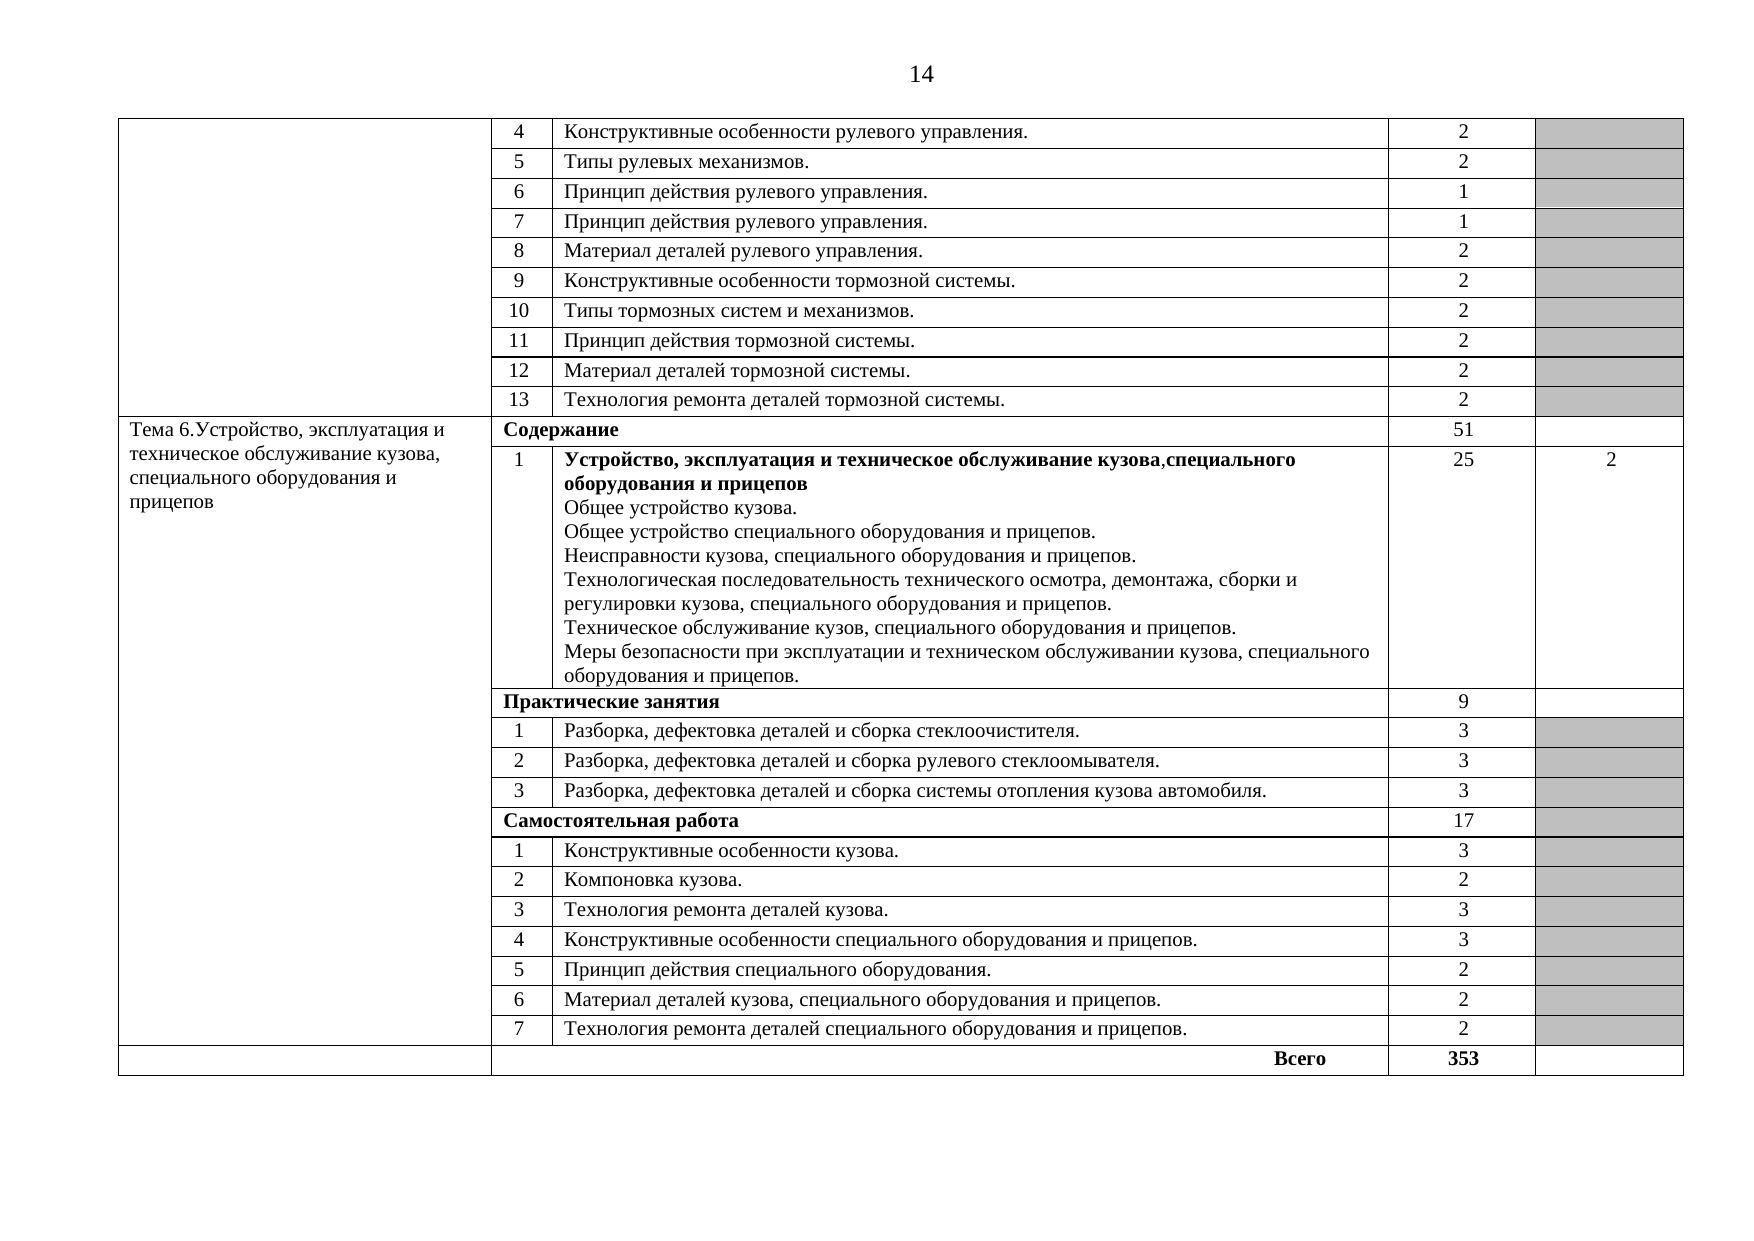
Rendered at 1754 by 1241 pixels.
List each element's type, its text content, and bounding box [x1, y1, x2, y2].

table_cell [1536, 417, 1683, 446]
table_cell Разборка, дефектовка деталей и сборка стеклоочистителя. [553, 718, 1388, 747]
table_cell [1536, 1046, 1683, 1075]
table_cell 17 [1389, 808, 1535, 836]
table_cell 1 [1389, 209, 1535, 237]
table_cell 2 [1389, 867, 1535, 896]
table_cell [1536, 179, 1683, 207]
table_cell [1536, 1016, 1683, 1045]
table_cell [1536, 298, 1683, 327]
table_cell 7 [492, 1016, 552, 1045]
table_cell [1536, 957, 1683, 985]
table_cell [1536, 268, 1683, 297]
table_cell 2 [1389, 268, 1535, 297]
table_cell Конструктивные особенности тормозной системы. [553, 268, 1388, 297]
table_cell 2 [1389, 358, 1535, 386]
table_cell Типы тормозных систем и механизмов. [553, 298, 1388, 327]
table_cell 12 [492, 358, 552, 386]
table_cell 2 [1389, 298, 1535, 327]
table_cell Тема 6.Устройство, эксплуатация и техническое обслуживание кузова, специального оборудования и прицепов [119, 417, 491, 1045]
table_cell Содержание [492, 417, 1388, 446]
table_cell 4 [492, 119, 552, 148]
table_cell 11 [492, 328, 552, 356]
table_cell Принцип действия тормозной системы. [553, 328, 1388, 356]
table_cell [1536, 119, 1683, 148]
table_cell 1 [492, 718, 552, 747]
table_cell [1536, 209, 1683, 237]
table_cell 25 [1389, 447, 1535, 687]
table_cell [119, 1046, 491, 1075]
table_cell 10 [492, 298, 552, 327]
table_cell Материал деталей рулевого управления. [553, 238, 1388, 267]
table_cell 3 [1389, 748, 1535, 777]
table_cell Принцип действия рулевого управления. [553, 209, 1388, 237]
table_cell Устройство, эксплуатация и техническое обслуживание кузова,специального оборудования и прицепов Общее устройство кузова. Общее устройство специального оборудования и прицепов. Неисправности кузова, специального оборудования и прицепов. Технологическая последовательность технического осмотра, демонтажа, сборки и регулировки кузова, специального оборудования и прицепов. Техническое обслуживание кузов, специального оборудования и прицепов. Меры безопасности при эксплуатации и техническом обслуживании кузова, специального оборудования и прицепов. [553, 447, 1388, 687]
table_cell 2 [1389, 957, 1535, 985]
table_cell Материал деталей кузова, специального оборудования и прицепов. [553, 986, 1388, 1015]
table_cell 3 [1389, 897, 1535, 926]
table_cell [1536, 718, 1683, 747]
table_cell Материал деталей тормозной системы. [553, 358, 1388, 386]
table_cell Технология ремонта деталей специального оборудования и прицепов. [553, 1016, 1388, 1045]
table_cell 3 [492, 778, 552, 807]
table_cell 9 [492, 268, 552, 297]
table_cell 353 [1389, 1046, 1535, 1075]
table_cell 2 [1389, 149, 1535, 178]
table_cell 13 [492, 387, 552, 416]
table_cell [1536, 986, 1683, 1015]
table_cell 3 [492, 897, 552, 926]
table_cell Компоновка кузова. [553, 867, 1388, 896]
table_cell 1 [492, 447, 552, 687]
table_cell 9 [1389, 689, 1535, 717]
table_cell 4 [492, 927, 552, 956]
table_cell 2 [1389, 387, 1535, 416]
table_cell 2 [492, 867, 552, 896]
table_cell 2 [1389, 119, 1535, 148]
table_cell 2 [1389, 238, 1535, 267]
table_cell 2 [492, 748, 552, 777]
table_cell [1536, 778, 1683, 807]
table_cell 51 [1389, 417, 1535, 446]
table_cell Самостоятельная работа [492, 808, 1388, 836]
table_cell 1 [1389, 179, 1535, 207]
table_cell Типы рулевых механизмов. [553, 149, 1388, 178]
table_cell Принцип действия рулевого управления. [553, 179, 1388, 207]
table_cell Конструктивные особенности специального оборудования и прицепов. [553, 927, 1388, 956]
table_cell 8 [492, 238, 552, 267]
table_cell Конструктивные особенности кузова. [553, 838, 1388, 866]
table_cell [1536, 358, 1683, 386]
table_cell Разборка, дефектовка деталей и сборка системы отопления кузова автомобиля. [553, 778, 1388, 807]
table_cell 3 [1389, 778, 1535, 807]
table_cell [1536, 387, 1683, 416]
table_cell [1536, 897, 1683, 926]
table_cell Практические занятия [492, 689, 1388, 717]
table_cell Конструктивные особенности рулевого управления. [553, 119, 1388, 148]
table_cell [1536, 748, 1683, 777]
table_cell Разборка, дефектовка деталей и сборка рулевого стеклоомывателя. [553, 748, 1388, 777]
table_cell [1536, 927, 1683, 956]
table_cell [1536, 689, 1683, 717]
table_cell 2 [1536, 447, 1683, 687]
table_cell Технология ремонта деталей тормозной системы. [553, 387, 1388, 416]
table_cell 2 [1389, 986, 1535, 1015]
table_cell [1536, 238, 1683, 267]
table_cell 6 [492, 179, 552, 207]
table_cell 3 [1389, 718, 1535, 747]
table_cell 7 [492, 209, 552, 237]
table_cell Всего [492, 1046, 1388, 1075]
table_cell [1536, 328, 1683, 356]
table_cell 1 [492, 838, 552, 866]
table_cell [1536, 838, 1683, 866]
table_cell 6 [492, 986, 552, 1015]
table_cell 2 [1389, 1016, 1535, 1045]
table_cell 3 [1389, 838, 1535, 866]
table_cell 5 [492, 957, 552, 985]
table_cell 5 [492, 149, 552, 178]
table_cell [1536, 867, 1683, 896]
table_cell [1536, 149, 1683, 178]
table_cell Технология ремонта деталей кузова. [553, 897, 1388, 926]
table_cell [1536, 808, 1683, 836]
table_cell 2 [1389, 328, 1535, 356]
table_cell Принцип действия специального оборудования. [553, 957, 1388, 985]
table_cell 3 [1389, 927, 1535, 956]
